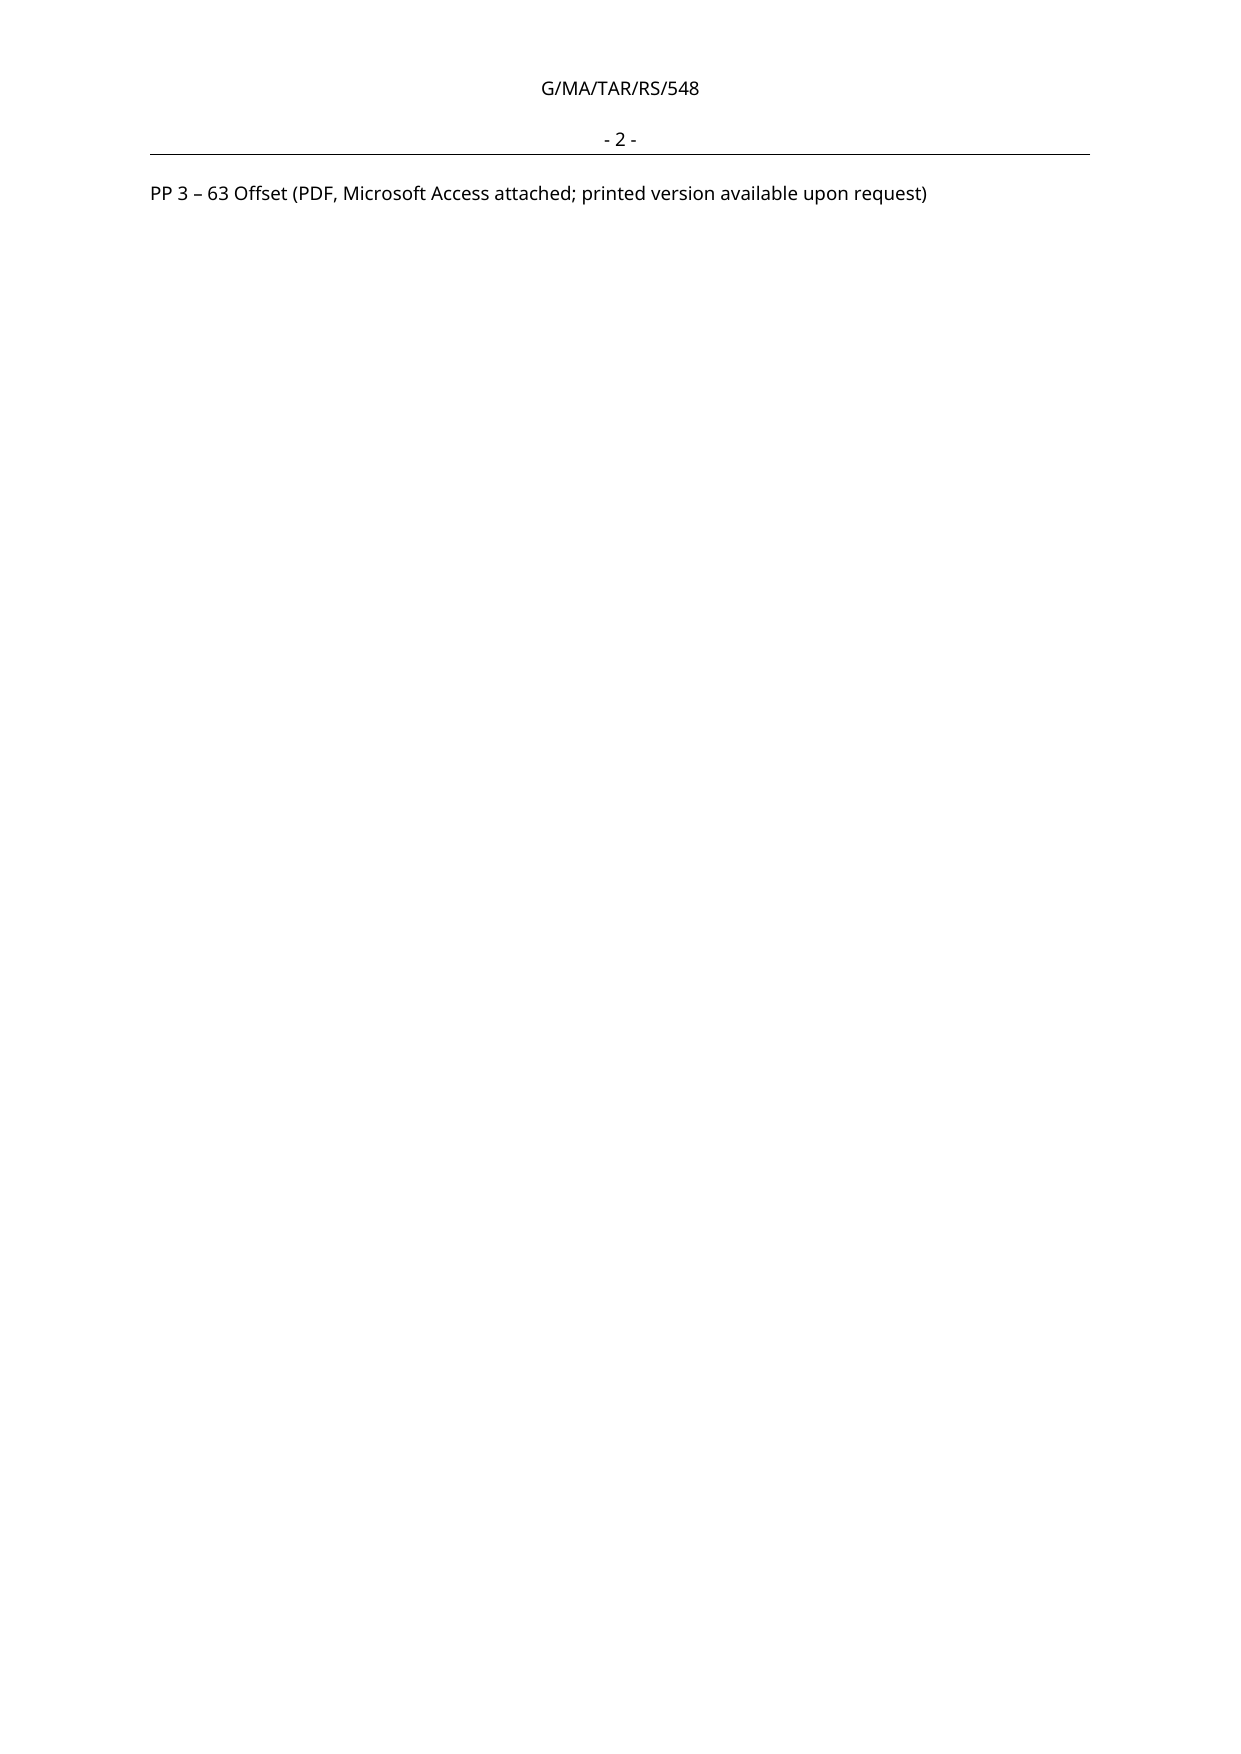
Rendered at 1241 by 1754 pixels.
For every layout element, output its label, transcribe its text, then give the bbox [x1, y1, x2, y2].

text PP 3 – 63 Offset (PDF, Microsoft Access attached; printed version available upon request) [150, 180, 1090, 206]
